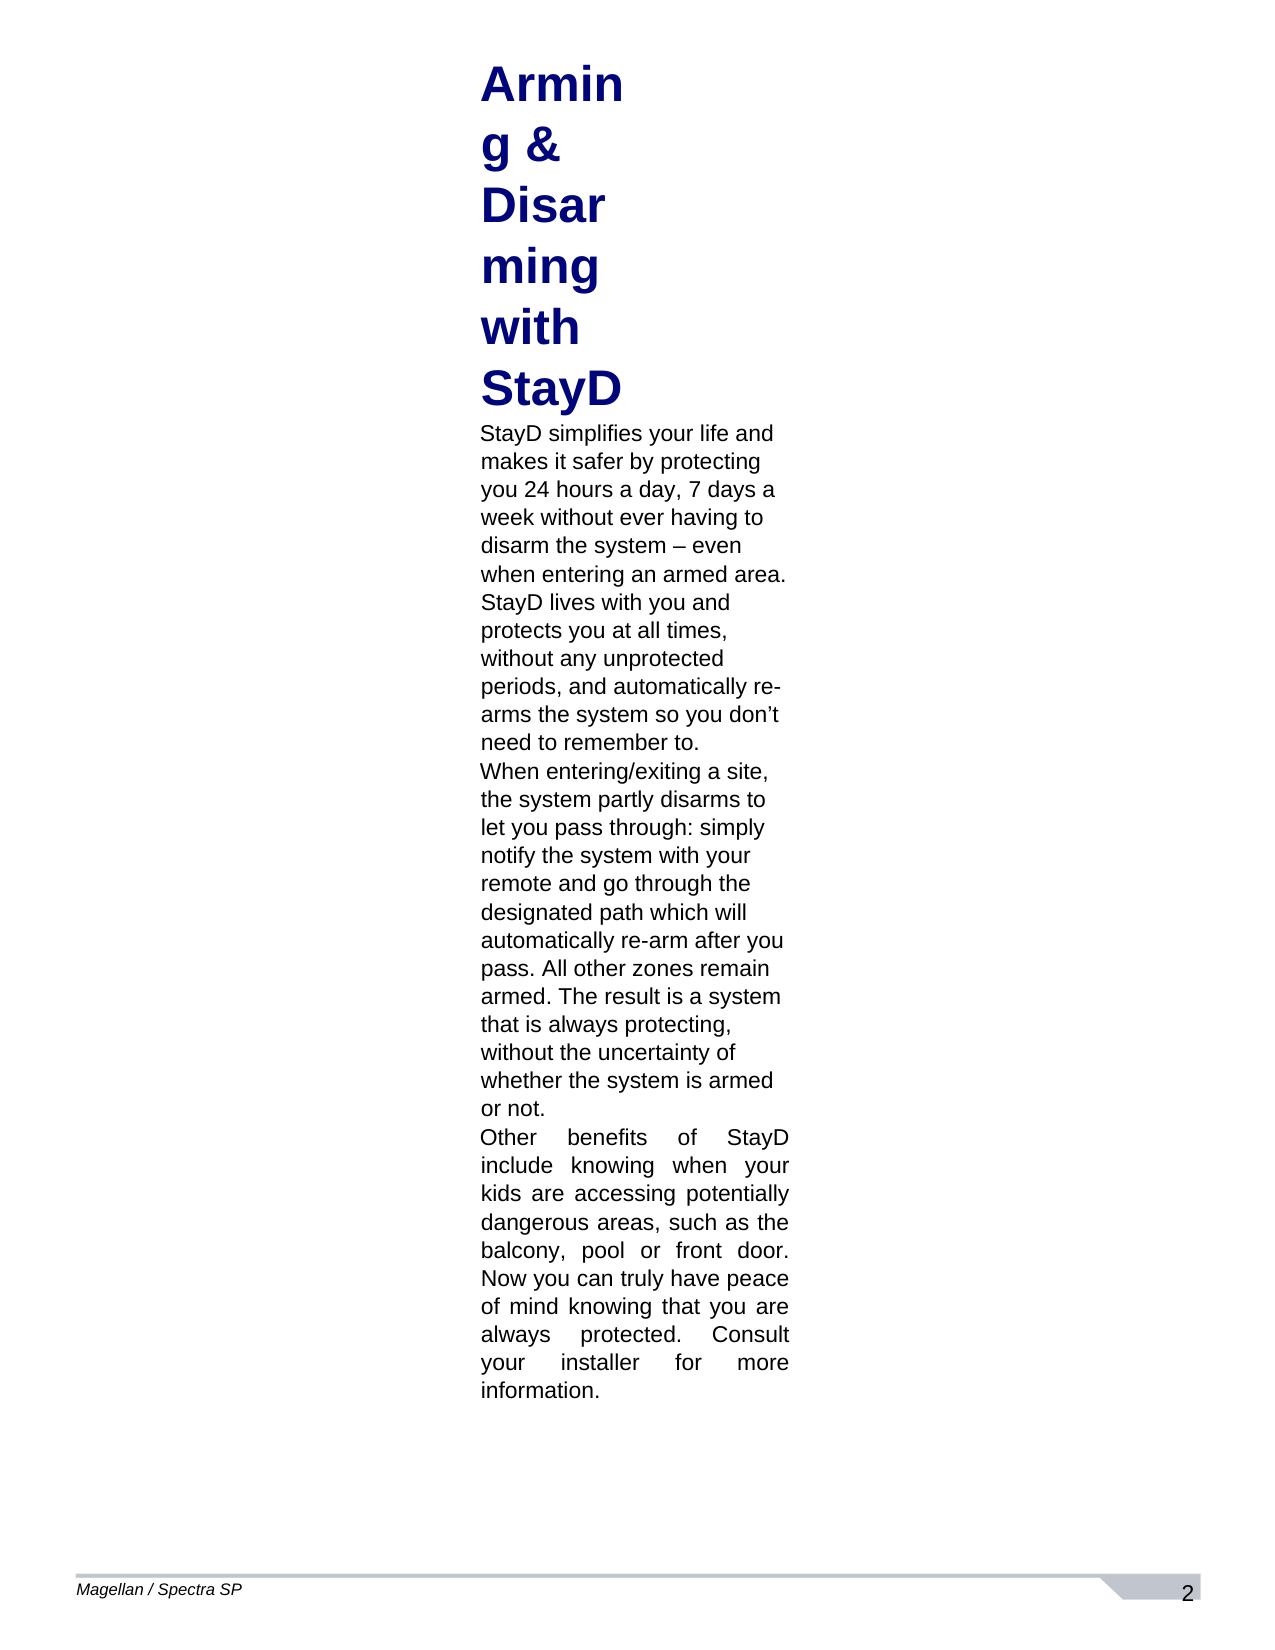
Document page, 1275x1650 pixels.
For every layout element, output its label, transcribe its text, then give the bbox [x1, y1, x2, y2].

text Other benefits of StayD include knowing when your kids are accessing potentially dangerous areas, such as the balcony, pool or front door. Now you can truly have peace of mind knowing that you are always protected. Consult your installer for more information. [479, 1124, 789, 1403]
text StayD simplifies your life and makes it safer by protecting you 24 hours a day, 7 days a week without ever having to disarm the system – even when entering an armed area. StayD lives with you and protects you at all times, without any unprotected periods, and automatically re-arms the system so you don’t need to remember to. [479, 420, 794, 756]
picture [75, 1573, 1201, 1600]
text When entering/exiting a site, the system partly disarms to let you pass through: simply notify the system with your remote and go through the designated path which will automatically re-arm after you pass. All other zones remain armed. The result is a system that is always protecting, without the uncertainty of whether the system is armed or not. [479, 758, 794, 1122]
subtitle Arming & Disarming with StayD [479, 54, 634, 416]
